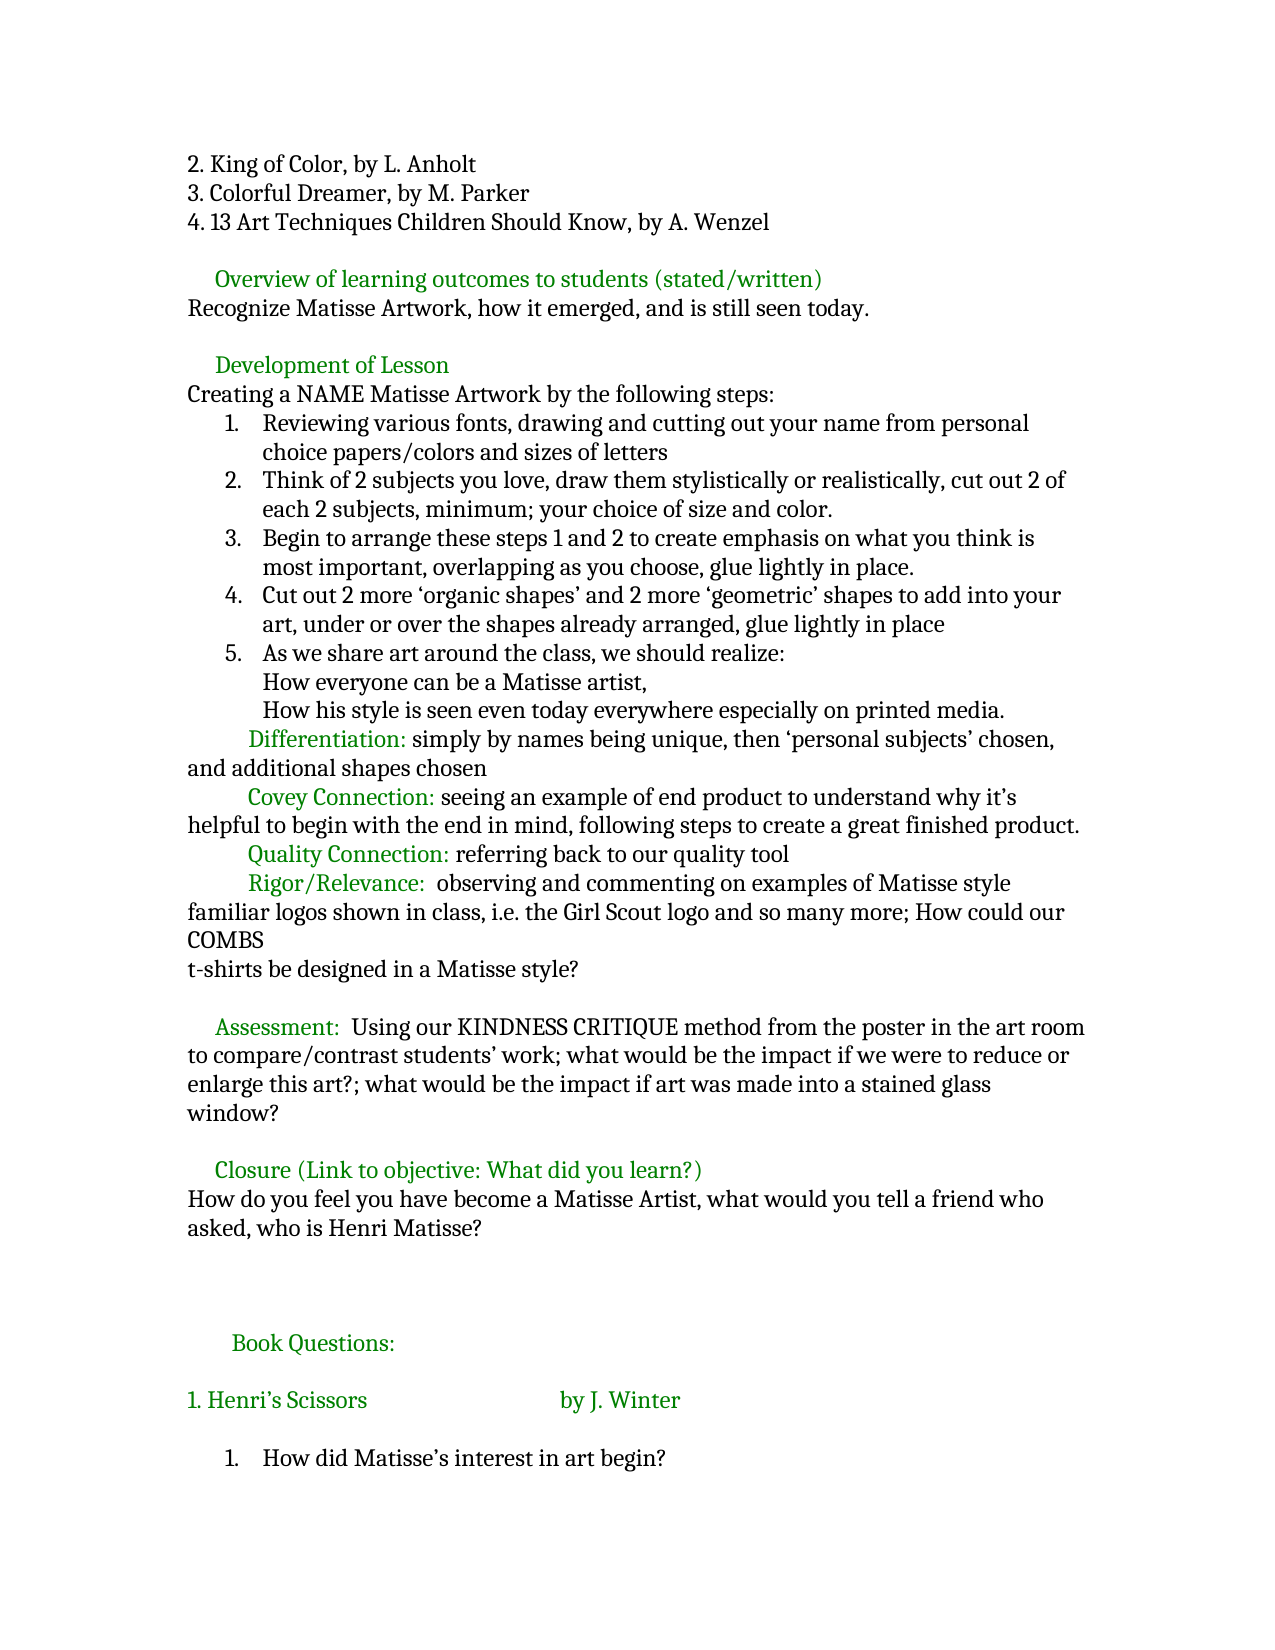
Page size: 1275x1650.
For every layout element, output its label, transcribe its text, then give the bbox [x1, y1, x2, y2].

text Recognize Matisse Artwork, how it emerged, and is still seen today. [187, 294, 1087, 322]
text Development of Lesson [187, 351, 1087, 380]
text Rigor/Relevance: observing and commenting on examples of Matisse style familiar logos shown in class, i.e. the Girl Scout logo and so many more; How could our COMBS [187, 869, 1087, 955]
text 1. Henri’s Scissors by J. Winter [187, 1386, 1087, 1415]
text 3. Colorful Dreamer, by M. Parker [187, 179, 1087, 207]
text Assessment: Using our KINDNESS CRITIQUE method from the poster in the art room to compare/contrast students’ work; what would be the impact if we were to reduce or enlarge this art?; what would be the impact if art was made into a stained glass window? [187, 1012, 1087, 1127]
text t-shirts be designed in a Matisse style? [187, 955, 1087, 984]
list How did Matisse’s interest in art begin? [225, 1444, 1087, 1472]
text 4. 13 Art Techniques Children Should Know, by A. Wenzel [187, 207, 1087, 236]
text Creating a NAME Matisse Artwork by the following steps: [187, 380, 1087, 409]
list Cut out 2 more ‘organic shapes’ and 2 more ‘geometric’ shapes to add into your art, under or over the shapes already arranged, glue lightly in place [225, 581, 1087, 639]
list Reviewing various fonts, drawing and cutting out your name from personal choice papers/colors and sizes of letters [225, 409, 1087, 466]
text Quality Connection: referring back to our quality tool [187, 840, 1087, 869]
text 2. King of Color, by L. Anholt [187, 150, 1087, 179]
text Differentiation: simply by names being unique, then ‘personal subjects’ chosen, and additional shapes chosen [187, 725, 1087, 782]
text Closure (Link to objective: What did you learn?) [187, 1156, 1087, 1185]
list How his style is seen even today everywhere especially on printed media. [262, 696, 1087, 725]
text Covey Connection: seeing an example of end product to understand why it’s helpful to begin with the end in mind, following steps to create a great finished product. [187, 782, 1087, 840]
list Think of 2 subjects you love, draw them stylistically or realistically, cut out 2 of each 2 subjects, minimum; your choice of size and color. [225, 466, 1087, 524]
list As we share art around the class, we should realize: [225, 639, 1087, 667]
text How do you feel you have become a Matisse Artist, what would you tell a friend who asked, who is Henri Matisse? [187, 1185, 1087, 1242]
text Overview of learning outcomes to students (stated/written) [187, 265, 1087, 294]
list Begin to arrange these steps 1 and 2 to create emphasis on what you think is most important, overlapping as you choose, glue lightly in place. [225, 524, 1087, 581]
text Book Questions: [187, 1329, 1087, 1357]
list How everyone can be a Matisse artist, [262, 667, 1087, 696]
